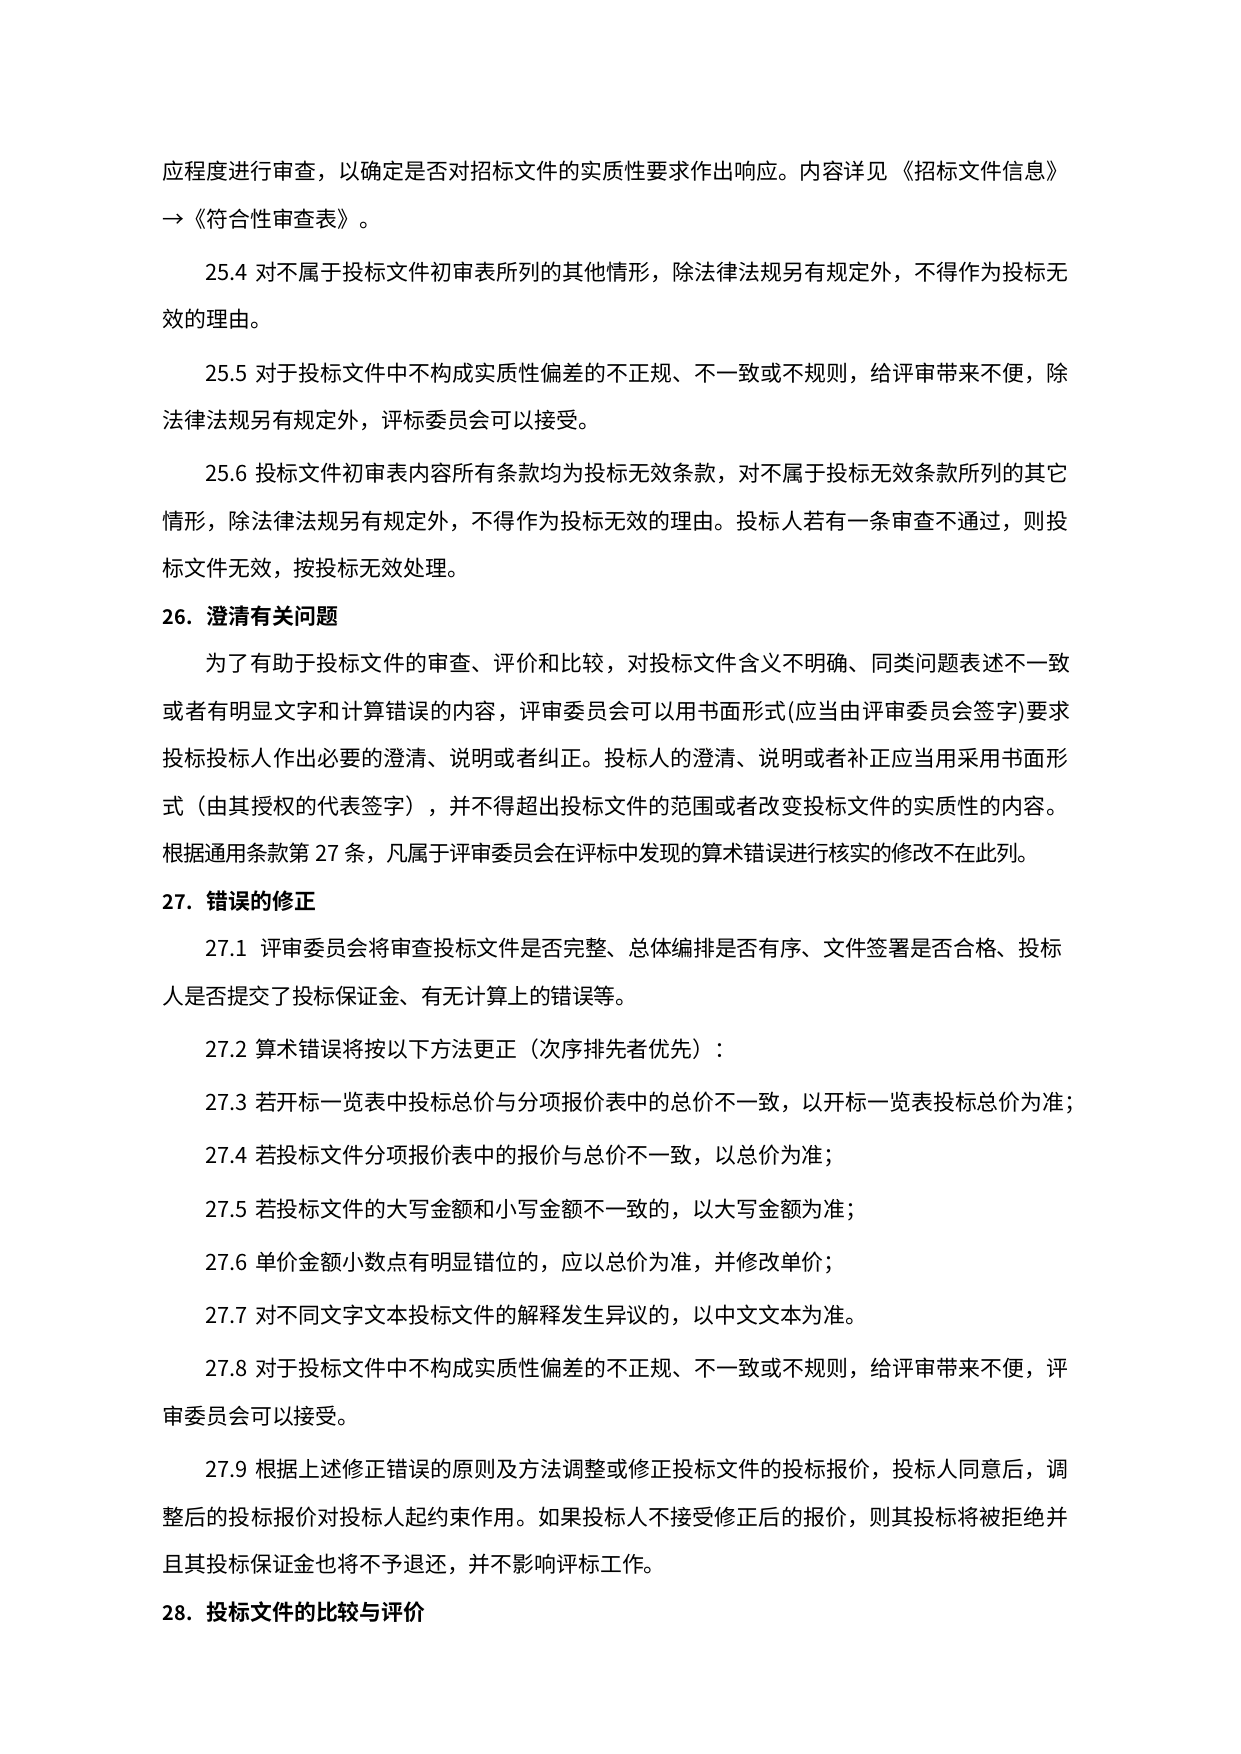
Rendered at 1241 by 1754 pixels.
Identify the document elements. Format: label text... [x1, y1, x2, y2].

text 为了有助于投标文件的审查、评价和比较，对投标文件含义不明确、同类问题表述不一致或者有明显文字和计算错误的内容，评审委员会可以用书面形式(应当由评审委员会签字)要求投标投标人作出必要的澄清、说明或者纠正。投标人的澄清、说明或者补正应当用采用书面形式（由其授权的代表签字），并不得超出投标文件的范围或者改变投标文件的实质性的内容。根据通用条款第 27 条，凡属于评审委员会在评标中发现的算术错误进行核实的修改不在此列。 [162, 646, 1070, 868]
list 评审委员会将审查投标文件是否完整、总体编排是否有序、文件签署是否合格、投标 人是否提交了投标保证金、有无计算上的错误等。 [162, 931, 1063, 1011]
subtitle 若投标文件的大写金额和小写金额不一致的，以大写金额为准； [162, 1192, 1070, 1223]
subtitle 投标文件初审表内容所有条款均为投标无效条款，对不属于投标无效条款所列的其它 情形，除法律法规另有规定外，不得作为投标无效的理由。投标人若有一条审查不通过，则投标文件无效，按投标无效处理。 [162, 456, 1070, 583]
subtitle 若开标一览表中投标总价与分项报价表中的总价不一致，以开标一览表投标总价为准； [162, 1085, 1070, 1117]
subtitle 根据上述修正错误的原则及方法调整或修正投标文件的投标报价，投标人同意后，调整后的投标报价对投标人起约束作用。如果投标人不接受修正后的报价，则其投标将被拒绝并且其投标保证金也将不予退还，并不影响评标工作。 [162, 1452, 1070, 1579]
subtitle 投标文件的比较与评价 [162, 1595, 1148, 1626]
subtitle 若投标文件分项报价表中的报价与总价不一致，以总价为准； [162, 1138, 1070, 1170]
subtitle 对于投标文件中不构成实质性偏差的不正规、不一致或不规则，给评审带来不便，评 审委员会可以接受。 [162, 1351, 1070, 1431]
subtitle 对于投标文件中不构成实质性偏差的不正规、不一致或不规则，给评审带来不便，除 法律法规另有规定外，评标委员会可以接受。 [162, 356, 1070, 435]
subtitle 算术错误将按以下方法更正（次序排先者优先）： [162, 1032, 1070, 1064]
subtitle 对不同文字文本投标文件的解释发生异议的，以中文文本为准。 [162, 1298, 1070, 1330]
list 澄清有关问题 [162, 599, 1148, 631]
subtitle 对不属于投标文件初审表所列的其他情形，除法律法规另有规定外，不得作为投标无 效的理由。 [162, 255, 1070, 334]
subtitle 单价金额小数点有明显错位的，应以总价为准，并修改单价； [162, 1245, 1070, 1277]
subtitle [162, 154, 1070, 233]
subtitle 错误的修正 [162, 884, 1148, 916]
